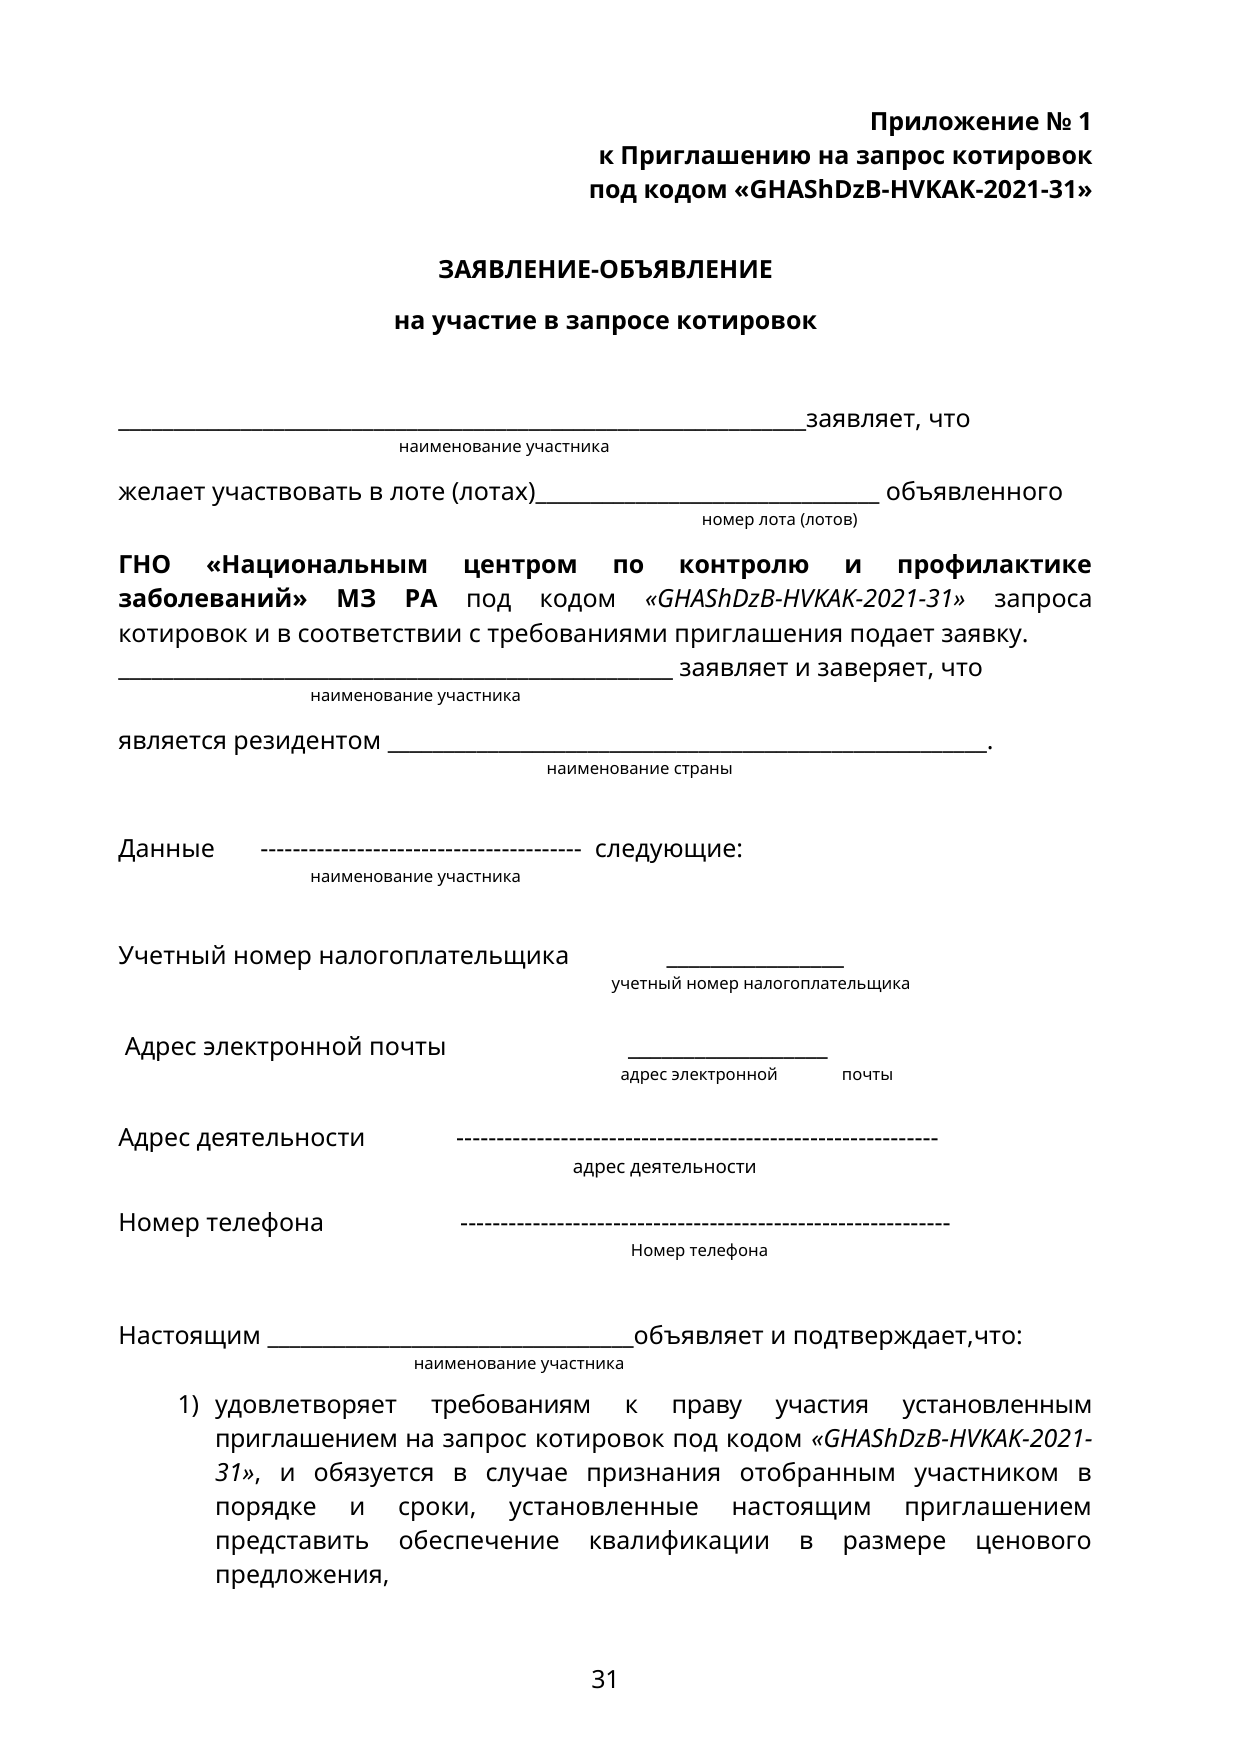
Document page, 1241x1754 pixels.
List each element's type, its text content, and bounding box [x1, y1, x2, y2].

text Адрес электронной почты __________________ [118, 1028, 1092, 1063]
text ЗАЯВЛЕНИЕ-ОБЪЯВЛЕНИЕ [118, 252, 1092, 286]
text ГНО «Национальным центром по контролю и профилактике заболеваний» МЗ РА под кодом «GHAShDzB-HVKAK-2021-31» запроса котировок и в соответствии с требованиями приглашения подает заявку. [118, 547, 1092, 649]
text к Приглашению на запрос котировок под кодом «GHAShDzB-HVKAK-2021-31» [118, 137, 1092, 206]
text Данные ---------------------------------------- следующие: [118, 830, 1092, 864]
text номер лота (лотов) [576, 508, 1092, 530]
text __________________________________________________ заявляет и заверяет, что [118, 649, 1092, 683]
text наименование участника [310, 864, 1092, 887]
text Номер телефона ------------------------------------------------------------- [118, 1204, 1092, 1238]
text наименование участника [413, 1351, 1092, 1374]
text Приложение № 1 [118, 103, 1092, 137]
text желает участвовать в лоте (лотах)_______________________________ объявленного [118, 474, 1092, 508]
text наименование участника [399, 434, 1092, 457]
text Учетный номер налогоплательщика ________________ [118, 938, 1092, 972]
list удовлетворяет требованиям к праву участия установленным приглашением на запрос котировок под кодом «GHAShDzB-HVKAK-2021-31», и обязуется в случае признания отобранным участником в порядке и сроки, установленные настоящим приглашением представить обеспечение квалификации в размере ценового предложения, [177, 1387, 1092, 1591]
text учетный номер налогоплательщика [546, 972, 1092, 994]
text Номер телефона [487, 1238, 1092, 1261]
text адрес деятельности [118, 1153, 1092, 1179]
text Адрес деятельности ------------------------------------------------------------ [118, 1119, 1092, 1153]
text ______________________________________________________________заявляет, что [118, 400, 1092, 434]
text является резидентом ______________________________________________________. [118, 723, 1092, 757]
text Настоящим _________________________________объявляет и подтверждает,что: [118, 1317, 1092, 1351]
text наименование страны [546, 757, 1092, 779]
subtitle на участие в запросе котировок [118, 303, 1092, 337]
text наименование участника [310, 683, 1092, 706]
text адрес электронной почты [472, 1063, 1092, 1085]
